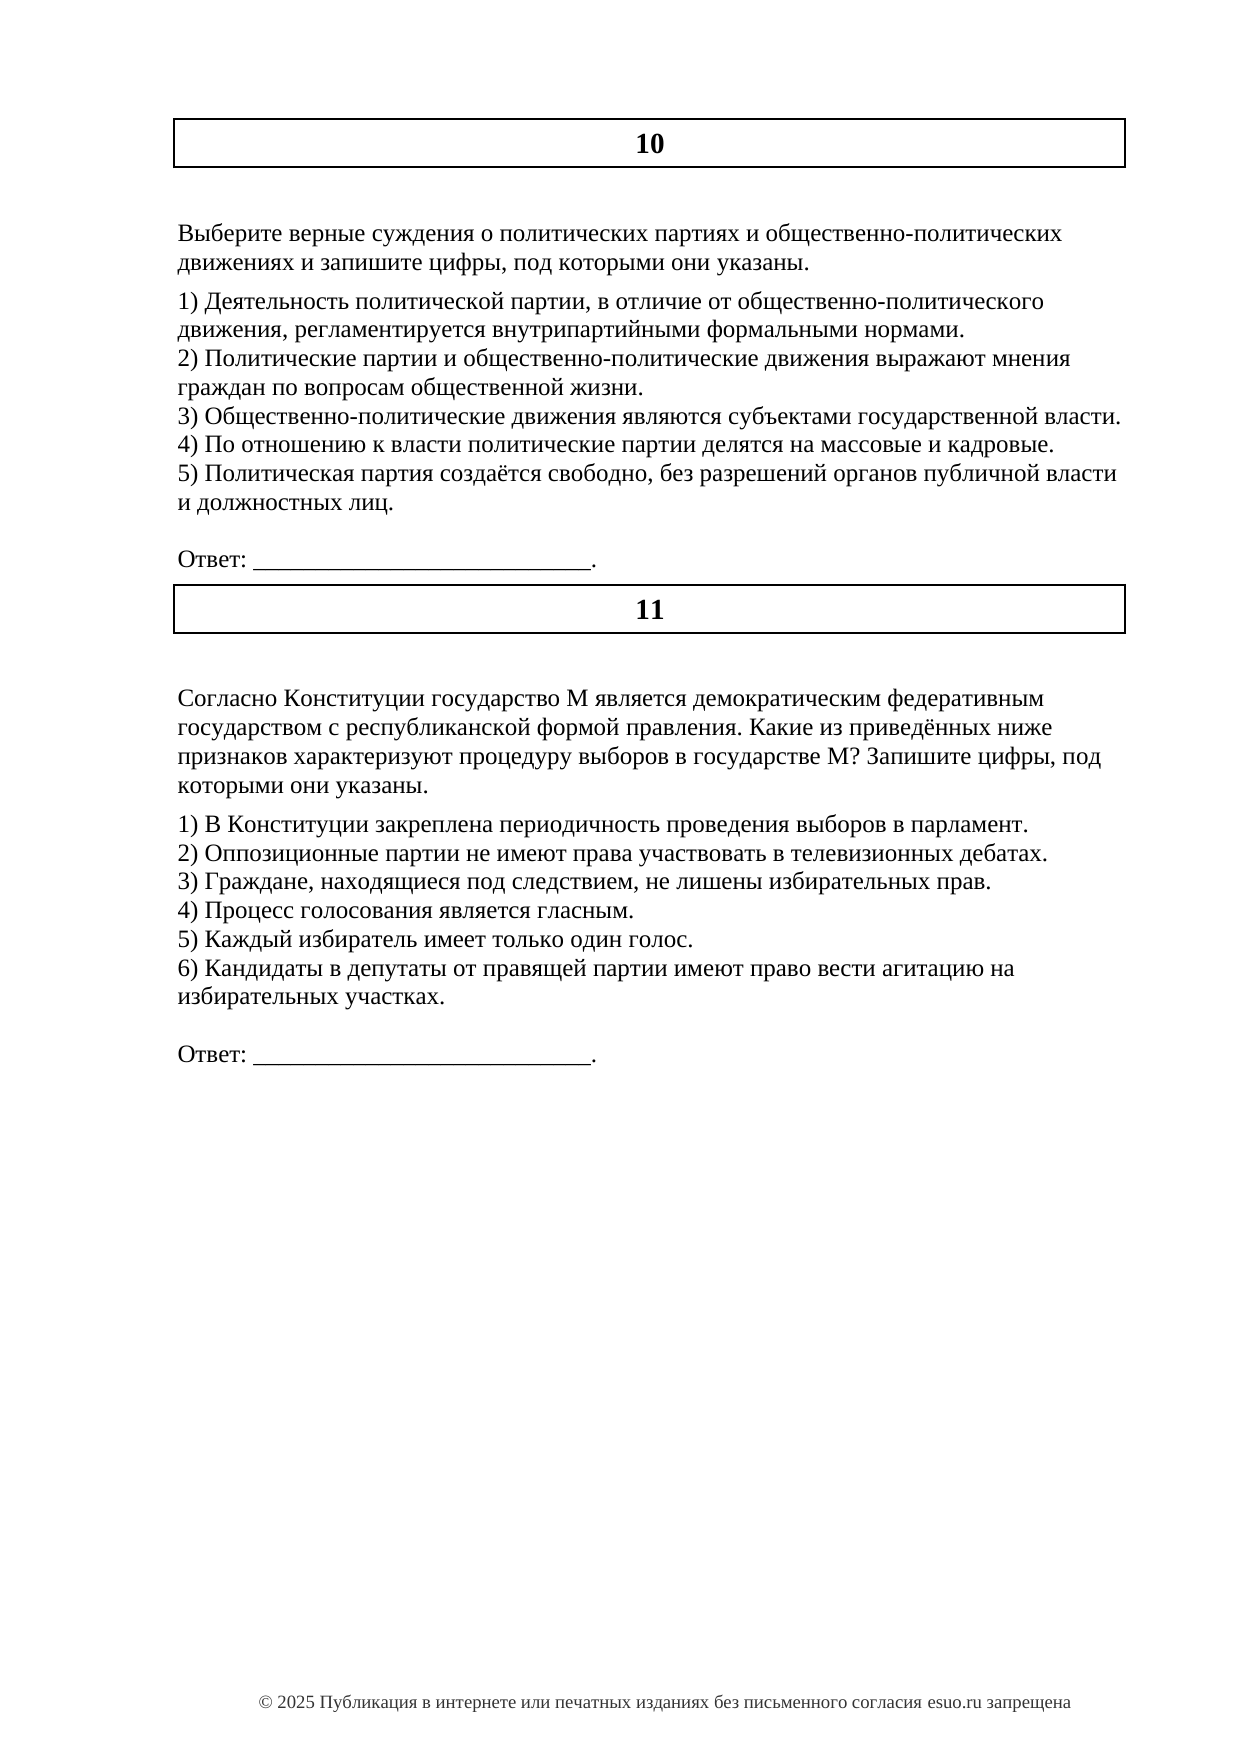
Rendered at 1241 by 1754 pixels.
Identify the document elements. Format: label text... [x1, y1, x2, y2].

text Согласно Конституции государство М является демократическим федеративным государством с республиканской формой правления. Какие из приведённых ниже признаков характеризуют процедуру выборов в государстве М? Запишите цифры, под которыми они указаны. [177, 683, 1122, 798]
text 1) Деятельность политической партии, в отличие от общественно-политического движения, регламентируется внутрипартийными формальными нормами. 2) Политические партии и общественно-политические движения выражают мнения граждан по вопросам общественной жизни. 3) Общественно-политические движения являются субъектами государственной власти. 4) По отношению к власти политические партии делятся на массовые и кадровые. 5) Политическая партия создаётся свободно, без разрешений органов публичной власти и должностных лиц. Ответ: ___________________________. [177, 286, 1122, 573]
subtitle 11 [175, 586, 1124, 632]
subtitle 10 [175, 120, 1124, 166]
text 1) В Конституции закреплена периодичность проведения выборов в парламент. 2) Оппозиционные партии не имеют права участвовать в телевизионных дебатах. 3) Граждане, находящиеся под следствием, не лишены избирательных прав. 4) Процесс голосования является гласным. 5) Каждый избиратель имеет только один голос. 6) Кандидаты в депутаты от правящей партии имеют право вести агитацию на избирательных участках. Ответ: ___________________________. [177, 809, 1122, 1068]
text Выберите верные суждения о политических партиях и общественно-политических движениях и запишите цифры, под которыми они указаны. [177, 218, 1122, 275]
